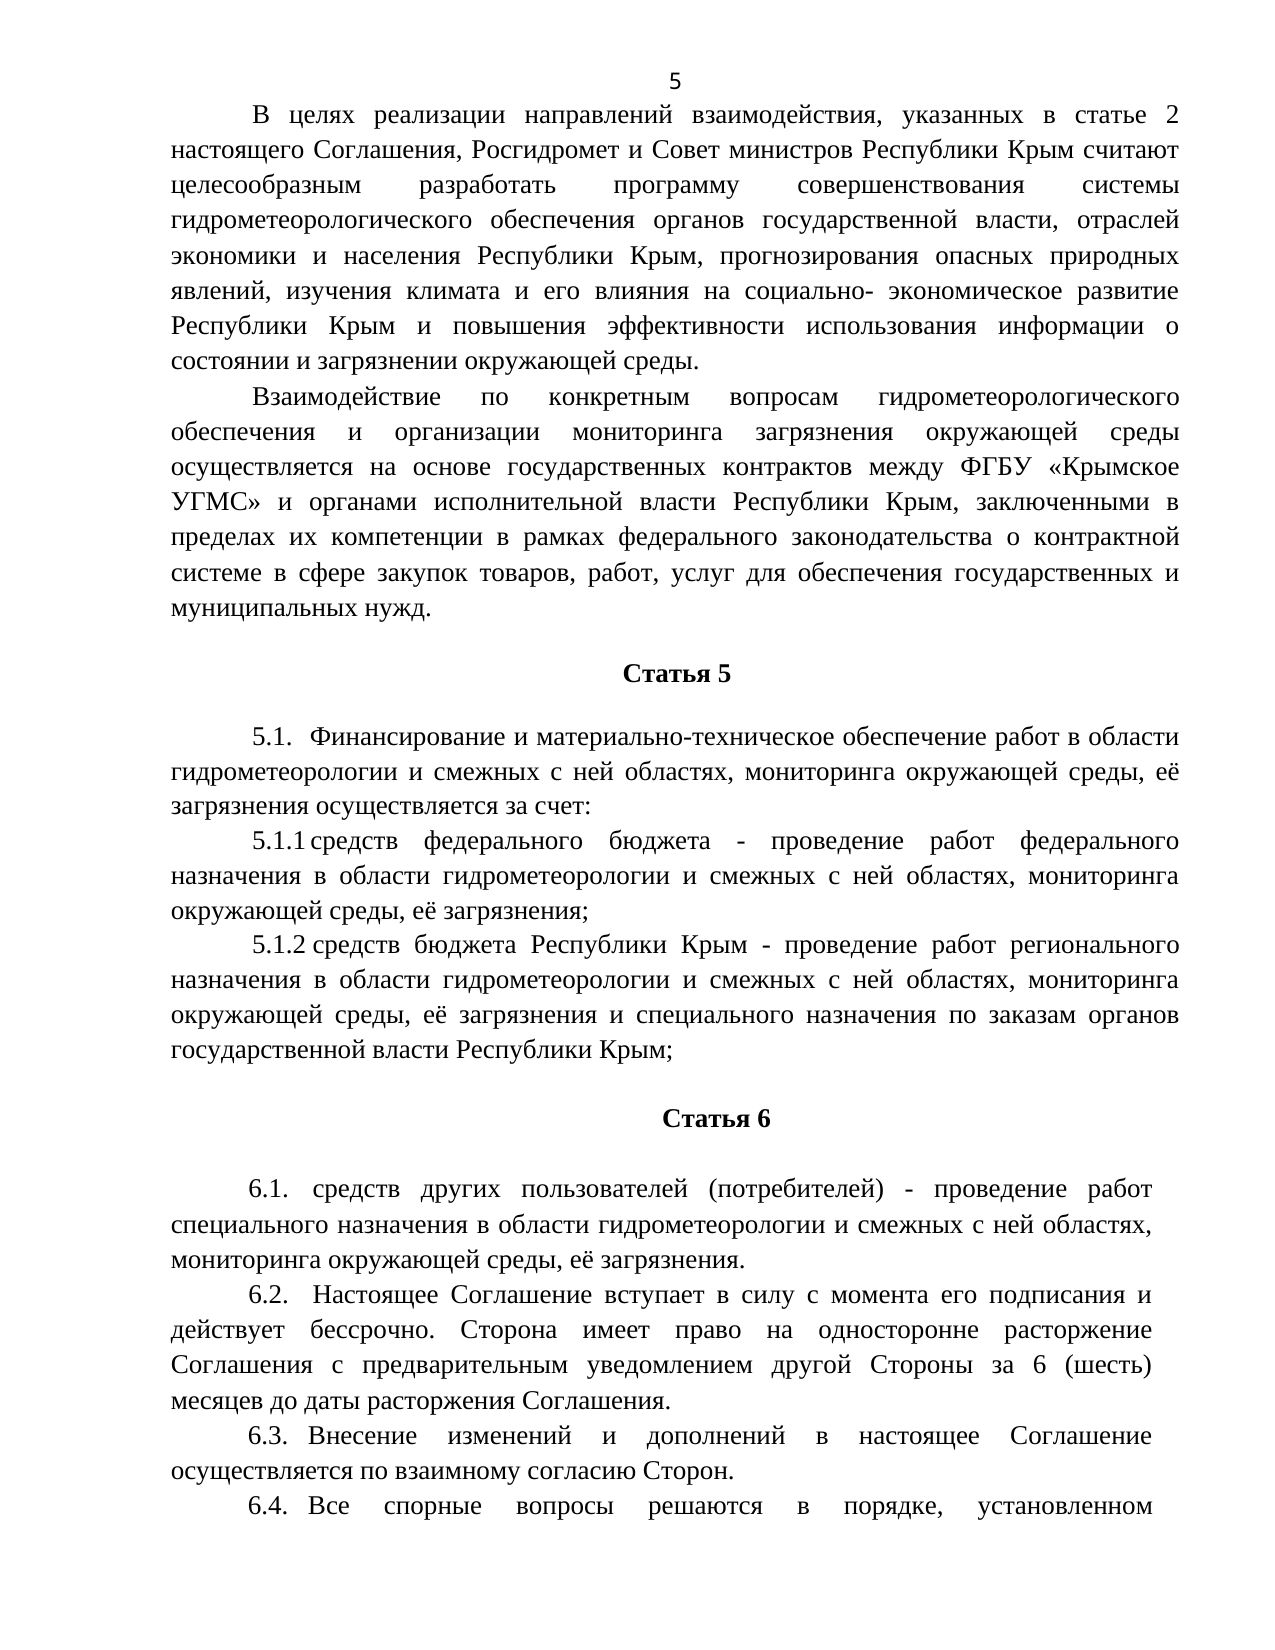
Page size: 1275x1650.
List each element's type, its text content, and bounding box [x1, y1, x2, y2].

list Настоящее Соглашение вступает в силу с момента его подписания и действует бессрочно. Сторона имеет право на односторонне расторжение Соглашения с предварительным уведомлением другой Стороны за 6 (шесть) месяцев до даты расторжения Соглашения. [171, 1275, 1153, 1416]
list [171, 1487, 1153, 1522]
list Финансирование и материально-техническое обеспечение работ в области гидрометеорологии и смежных с ней областях, мониторинга окружающей среды, её загрязнения осуществляется за счет: [171, 717, 1181, 822]
text Взаимодействие по конкретным вопросам гидрометеорологического обеспечения и организации мониторинга загрязнения окружающей среды осуществляется на основе государственных контрактов между ФГБУ «Крымское УГМС» и органами исполнительной власти Республики Крым, заключенными в пределах их компетенции в рамках федерального законодательства о контрактной системе в сфере закупок товаров, работ, услуг для обеспечения государственных и муниципальных нужд. [171, 377, 1181, 623]
list средств федерального бюджета - проведение работ федерального назначения в области гидрометеорологии и смежных с ней областях, мониторинга окружающей среды, её загрязнения; [171, 822, 1181, 926]
text В целях реализации направлений взаимодействия, указанных в статье 2 настоящего Соглашения, Росгидромет и Совет министров Республики Крым считают целесообразным разработать программу совершенствования системы гидрометеорологического обеспечения органов государственной власти, отраслей экономики и населения Республики Крым, прогнозирования опасных природных явлений, изучения климата и его влияния на социально- экономическое развитие Республики Крым и повышения эффективности использования информации о состоянии и загрязнении окружающей среды. [171, 95, 1181, 377]
text Статья 5 [173, 661, 1181, 688]
list Внесение изменений и дополнений в настоящее Соглашение осуществляется по взаимному согласию Сторон. [171, 1416, 1153, 1487]
text Статья 6 [252, 1100, 1181, 1135]
list средств других пользователей (потребителей) - проведение работ специального назначения в области гидрометеорологии и смежных с ней областях, мониторинга окружающей среды, её загрязнения. [171, 1170, 1153, 1275]
list средств бюджета Республики Крым - проведение работ регионального назначения в области гидрометеорологии и смежных с ней областях, мониторинга окружающей среды, её загрязнения и специального назначения по заказам органов государственной власти Республики Крым; [171, 926, 1181, 1065]
